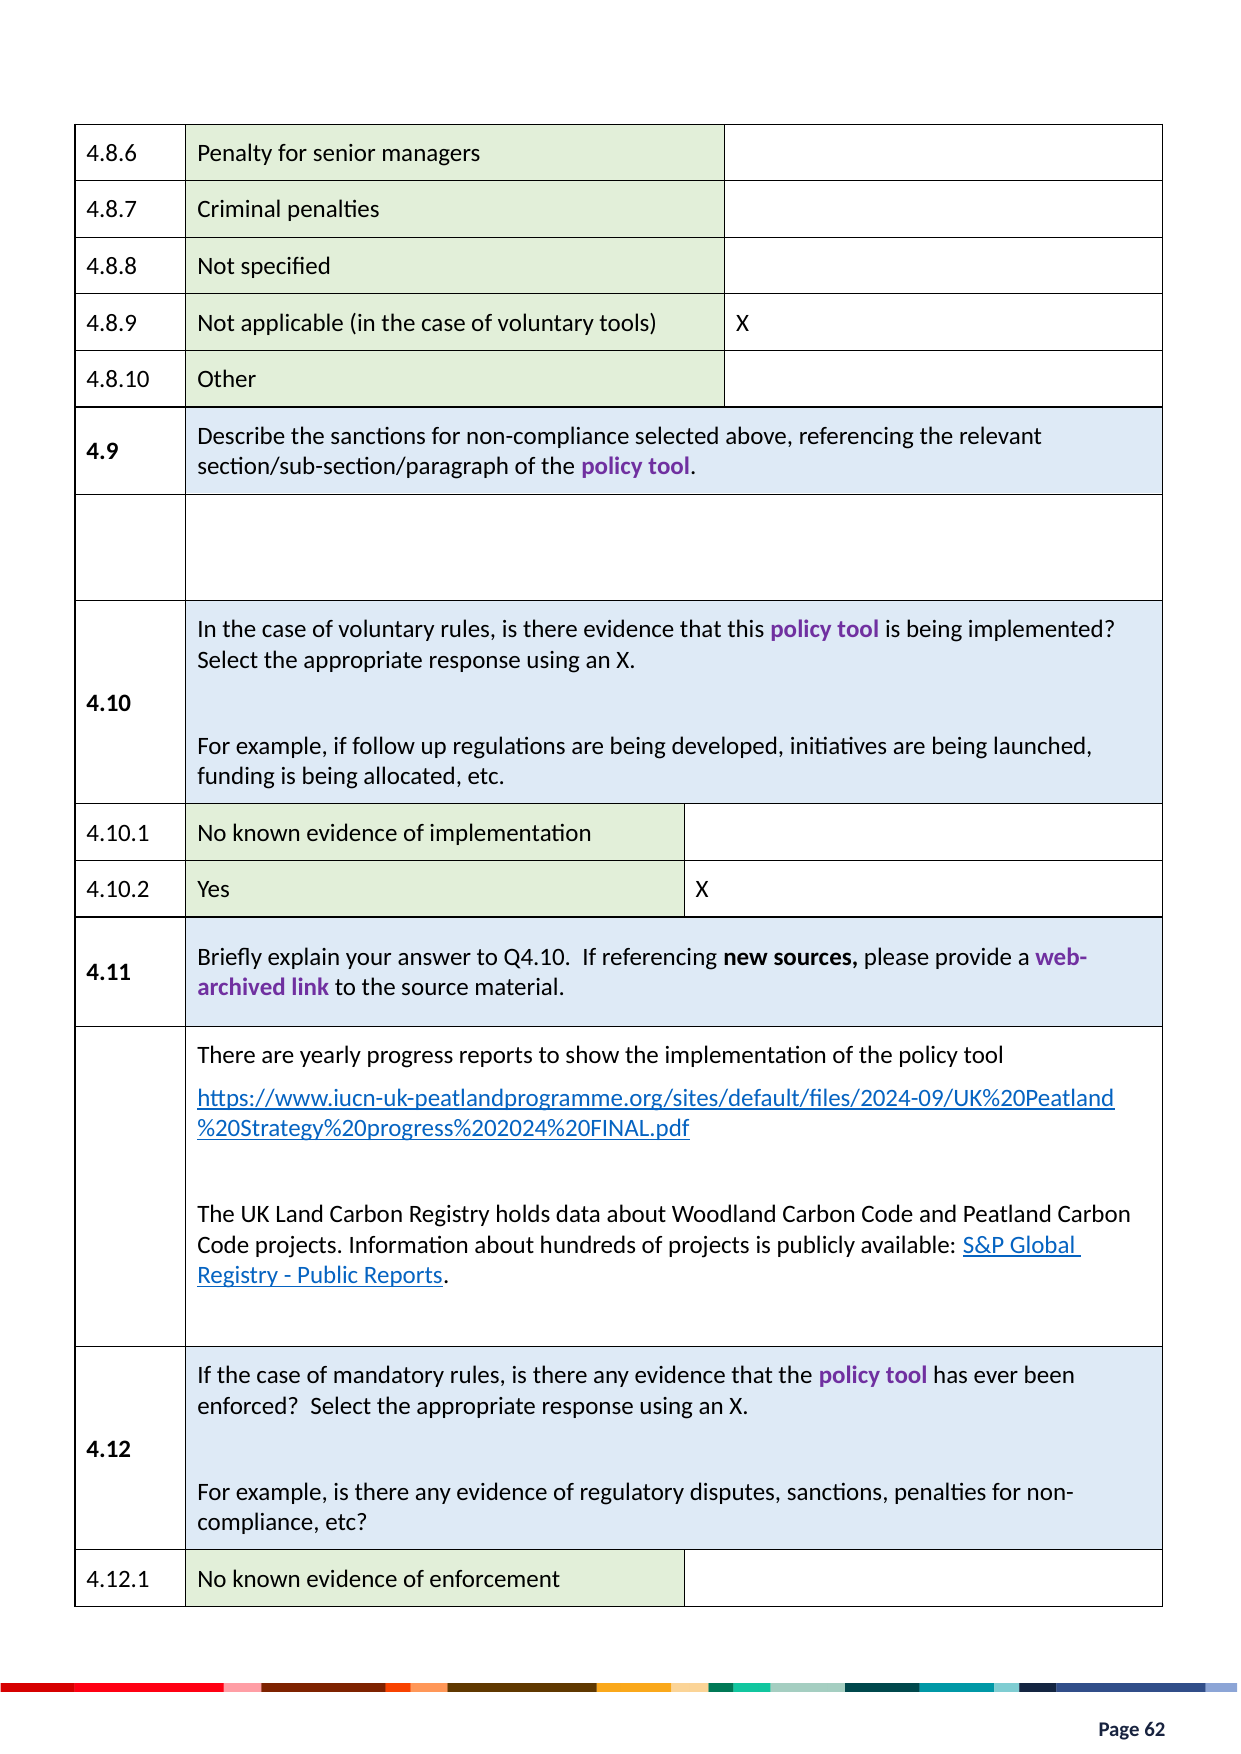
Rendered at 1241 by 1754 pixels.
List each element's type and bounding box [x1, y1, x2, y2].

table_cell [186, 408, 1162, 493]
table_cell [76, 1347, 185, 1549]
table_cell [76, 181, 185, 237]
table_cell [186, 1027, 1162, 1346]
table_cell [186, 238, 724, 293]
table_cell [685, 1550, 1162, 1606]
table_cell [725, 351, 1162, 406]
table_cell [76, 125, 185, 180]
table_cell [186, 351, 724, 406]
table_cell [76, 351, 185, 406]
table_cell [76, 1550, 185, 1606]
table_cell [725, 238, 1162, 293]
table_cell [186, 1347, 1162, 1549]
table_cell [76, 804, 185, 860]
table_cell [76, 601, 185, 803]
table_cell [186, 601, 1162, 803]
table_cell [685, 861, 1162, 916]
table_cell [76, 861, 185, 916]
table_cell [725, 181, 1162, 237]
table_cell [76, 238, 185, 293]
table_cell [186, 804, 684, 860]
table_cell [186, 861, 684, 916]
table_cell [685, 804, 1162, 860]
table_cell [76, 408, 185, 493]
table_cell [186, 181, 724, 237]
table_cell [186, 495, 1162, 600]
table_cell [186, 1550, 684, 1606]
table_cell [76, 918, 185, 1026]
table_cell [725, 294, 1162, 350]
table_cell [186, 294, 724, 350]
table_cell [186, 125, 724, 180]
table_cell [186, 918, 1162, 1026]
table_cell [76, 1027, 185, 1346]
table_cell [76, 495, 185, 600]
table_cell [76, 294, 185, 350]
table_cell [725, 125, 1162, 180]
picture [0, 1683, 1236, 1692]
